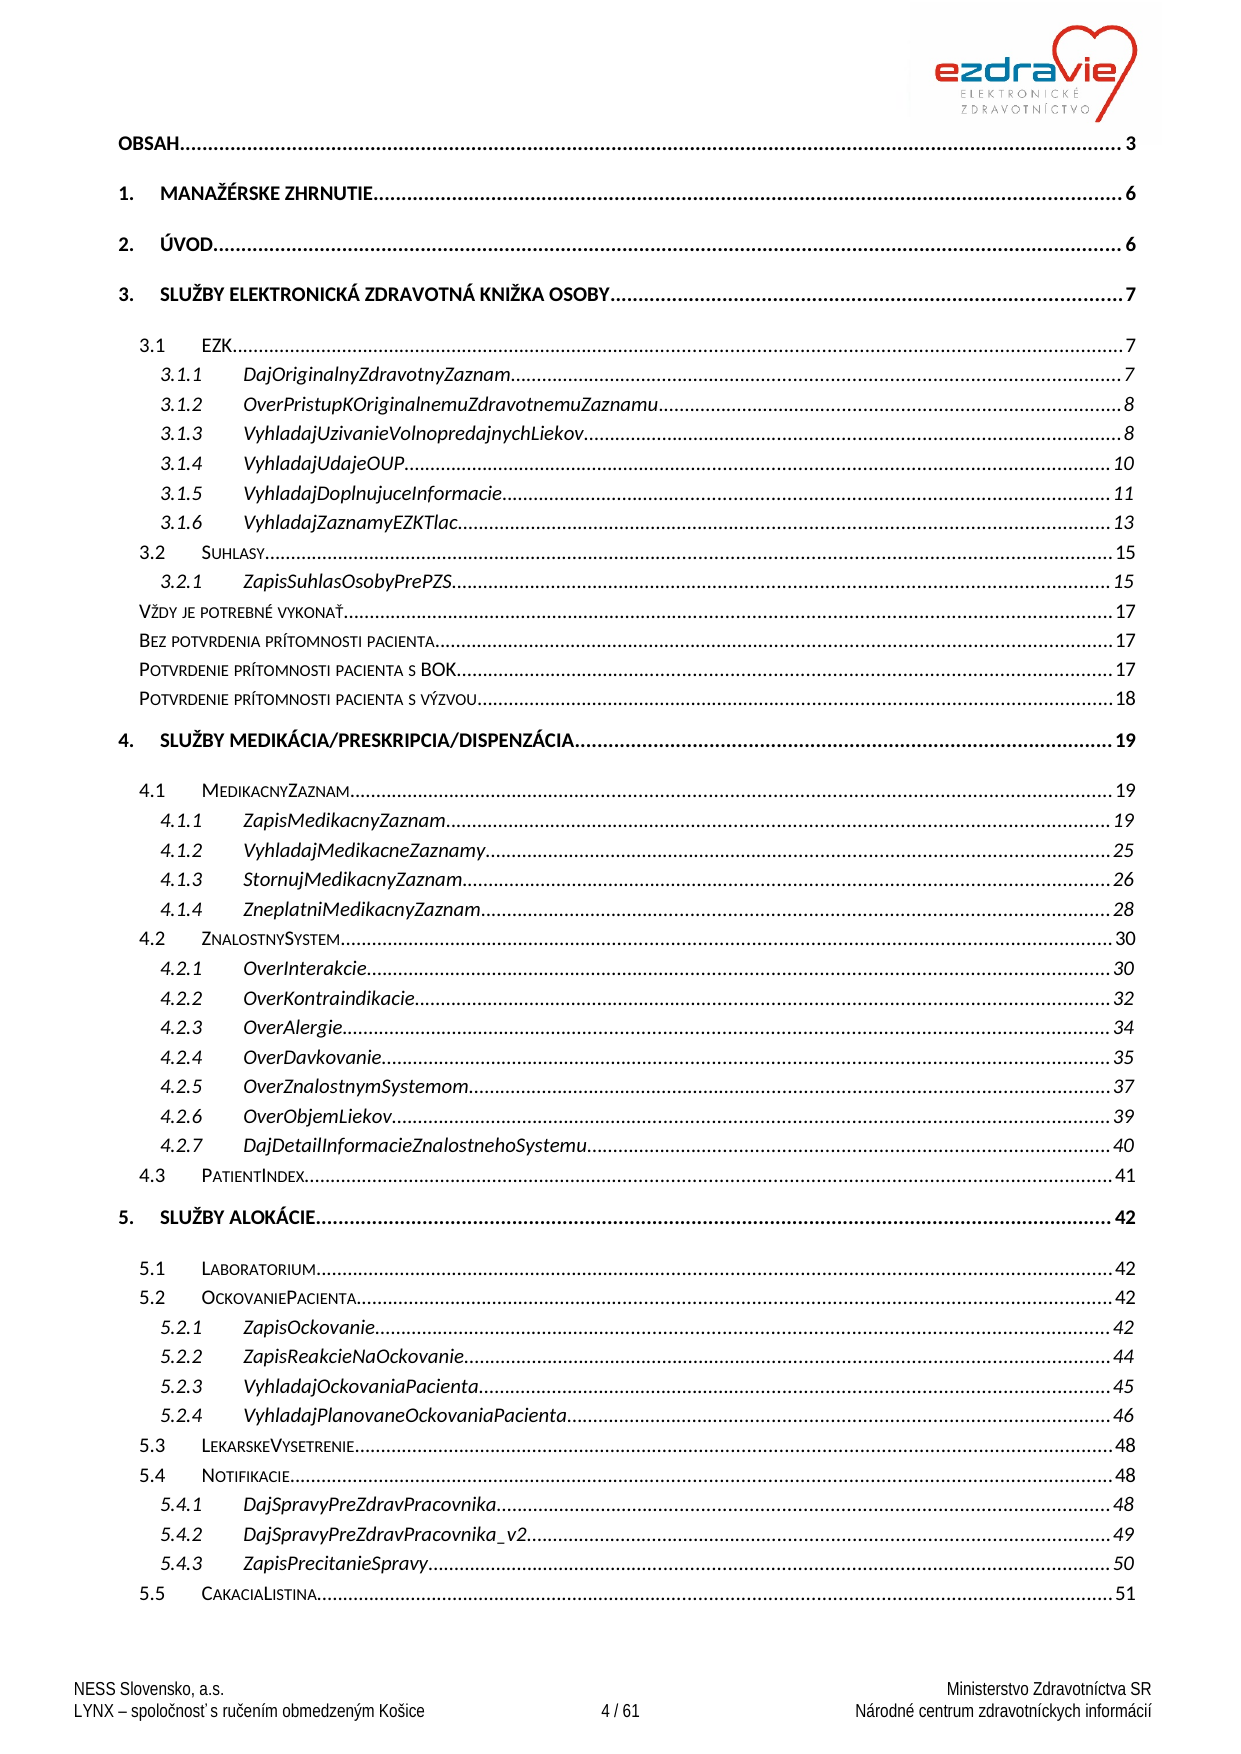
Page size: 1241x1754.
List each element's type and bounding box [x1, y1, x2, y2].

picture [896, 2, 1162, 145]
